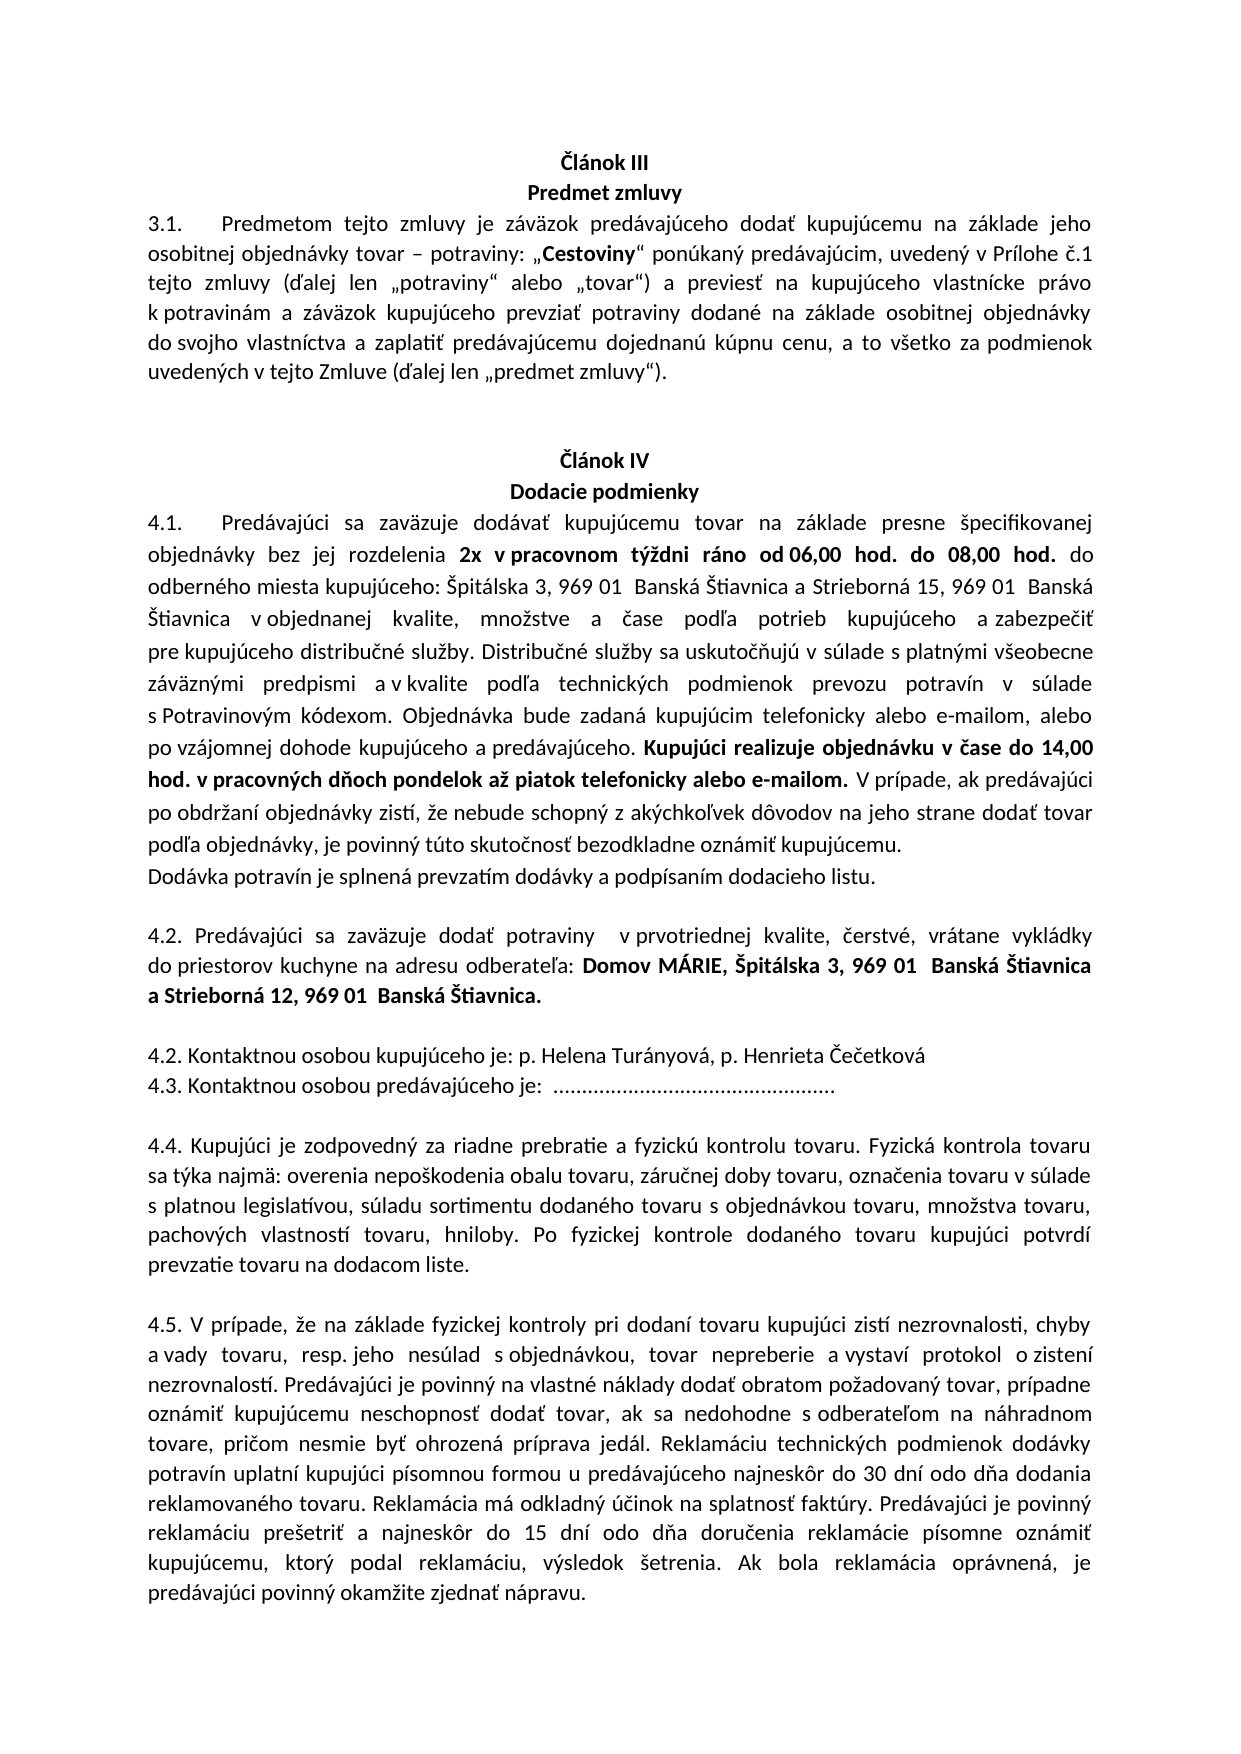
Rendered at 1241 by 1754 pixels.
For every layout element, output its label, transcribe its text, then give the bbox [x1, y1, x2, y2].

list 4.5. V prípade, že na základe fyzickej kontroly pri dodaní tovaru kupujúci zistí nezrovnalosti, chyby a vady tovaru, resp. jeho nesúlad s objednávkou, tovar nepreberie a vystaví protokol o zistení nezrovnalostí. Predávajúci je povinný na vlastné náklady dodať obratom požadovaný tovar, prípadne oznámiť kupujúcemu neschopnosť dodať tovar, ak sa nedohodne s odberateľom na náhradnom tovare, pričom nesmie byť ohrozená príprava jedál. Reklamáciu technických podmienok dodávky potravín uplatní kupujúci písomnou formou u predávajúceho najneskôr do 30 dní odo dňa dodania reklamovaného tovaru. Reklamácia má odkladný účinok na splatnosť faktúry. Predávajúci je povinný reklamáciu prešetriť a najneskôr do 15 dní odo dňa doručenia reklamácie písomne oznámiť kupujúcemu, ktorý podal reklamáciu, výsledok šetrenia. Ak bola reklamácia oprávnená, je predávajúci povinný okamžite zjednať nápravu. [148, 1311, 1093, 1606]
list Článok IV [147, 447, 1063, 474]
list Predmetom tejto zmluvy je záväzok predávajúceho dodať kupujúcemu na základe jeho osobitnej objednávky tovar – potraviny: „Cestoviny“ ponúkaný predávajúcim, uvedený v Prílohe č.1 tejto zmluvy (ďalej len „potraviny“ alebo „tovar“) a previesť na kupujúceho vlastnícke právo k potravinám a záväzok kupujúceho prevziať potraviny dodané na základe osobitnej objednávky do svojho vlastníctva a zaplatiť predávajúcemu dojednanú kúpnu cenu, a to všetko za podmienok uvedených v tejto Zmluve (ďalej len „predmet zmluvy“). [148, 209, 1093, 386]
list Predávajúci sa zaväzuje dodávať kupujúcemu tovar na základe presne špecifikovanej objednávky bez jej rozdelenia 2x v pracovnom týždni ráno od 06,00 hod. do 08,00 hod. do odberného miesta kupujúceho: Špitálska 3, 969 01 Banská Štiavnica a Strieborná 15, 969 01 Banská Štiavnica v objednanej kvalite, množstve a čase podľa potrieb kupujúceho a zabezpečiť pre kupujúceho distribučné služby. Distribučné služby sa uskutočňujú v súlade s platnými všeobecne záväznými predpismi a v kvalite podľa technických podmienok prevozu potravín v súlade s Potravinovým kódexom. Objednávka bude zadaná kupujúcim telefonicky alebo e-mailom, alebo po vzájomnej dohode kupujúceho a predávajúceho. Kupujúci realizuje objednávku v čase do 14,00 hod. v pracovných dňoch pondelok až piatok telefonicky alebo e-mailom. V prípade, ak predávajúci po obdržaní objednávky zistí, že nebude schopný z akýchkoľvek dôvodov na jeho strane dodať tovar podľa objednávky, je povinný túto skutočnosť bezodkladne oznámiť kupujúcemu. [148, 508, 1094, 858]
list Dodacie podmienky [147, 477, 1063, 505]
list Článok III [147, 148, 1063, 176]
list Dodávka potravín je splnená prevzatím dodávky a podpísaním dodacieho listu. [148, 862, 1093, 890]
list 4.3. Kontaktnou osobou predávajúceho je: ................................................. [148, 1071, 1093, 1099]
list 4.2. Predávajúci sa zaväzuje dodať potraviny v prvotriednej kvalite, čerstvé, vrátane vykládky do priestorov kuchyne na adresu odberateľa: Domov MÁRIE, Špitálska 3, 969 01 Banská Štiavnica a Strieborná 12, 969 01 Banská Štiavnica. [148, 921, 1093, 1009]
list 4.2. Kontaktnou osobou kupujúceho je: p. Helena Turányová, p. Henrieta Čečetková [148, 1041, 1093, 1069]
list 4.4. Kupujúci je zodpovedný za riadne prebratie a fyzickú kontrolu tovaru. Fyzická kontrola tovaru sa týka najmä: overenia nepoškodenia obalu tovaru, záručnej doby tovaru, označenia tovaru v súlade s platnou legislatívou, súladu sortimentu dodaného tovaru s objednávkou tovaru, množstva tovaru, pachových vlastností tovaru, hniloby. Po fyzickej kontrole dodaného tovaru kupujúci potvrdí prevzatie tovaru na dodacom liste. [148, 1131, 1093, 1278]
list Predmet zmluvy [147, 178, 1063, 206]
